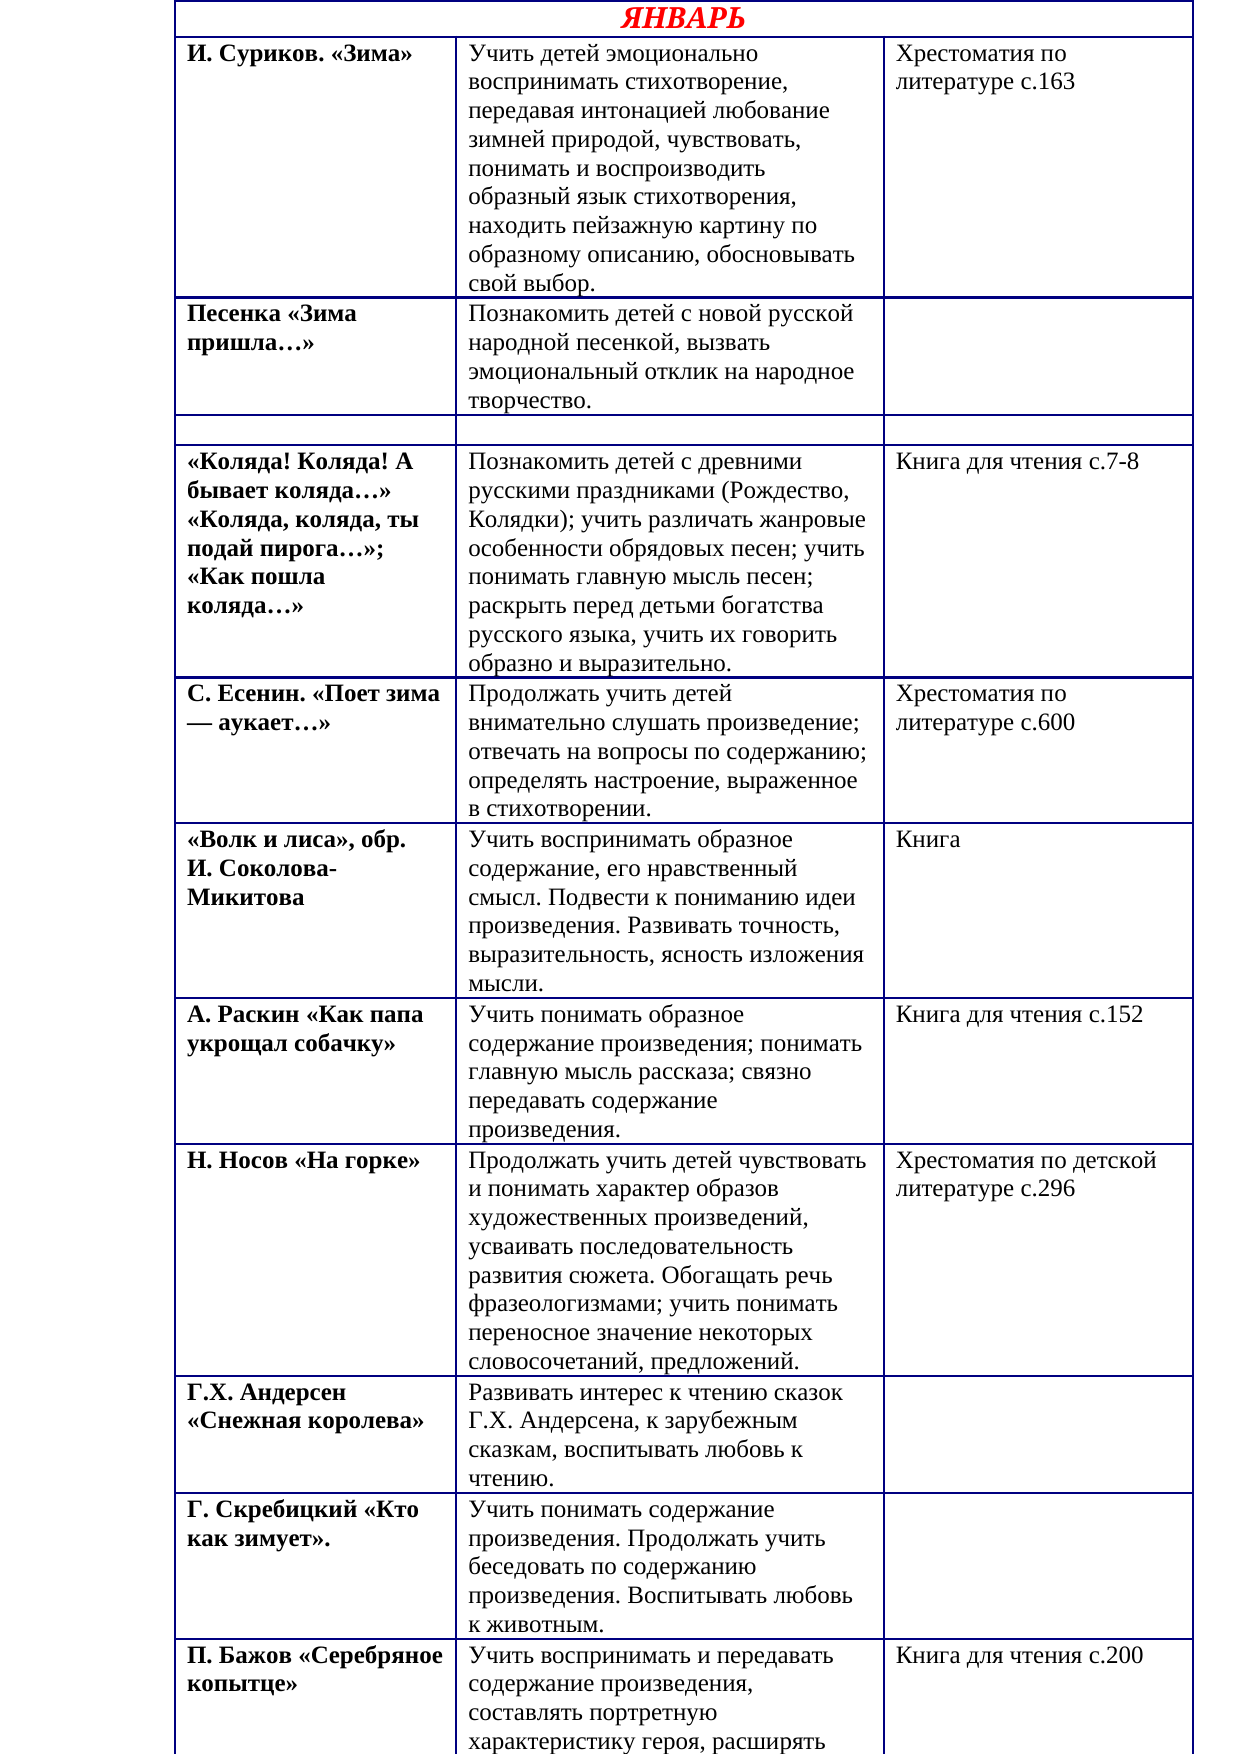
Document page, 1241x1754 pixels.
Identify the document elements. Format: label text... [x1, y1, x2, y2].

table_cell Н. Носов «На горке» [176, 1145, 455, 1375]
table_cell [176, 416, 455, 444]
table_cell Продолжать учить детей чувствовать и понимать характер образов художественных произведений, усваивать последовательность развития сюжета. Обогащать речь фразеологизмами; учить понимать переносное значение некоторых словосочетаний, предложений. [457, 1145, 883, 1375]
table_cell Учить воспринимать образное содержание, его нравственный смысл. Подвести к пониманию идеи произведения. Развивать точность, выразительность, ясность изложения мысли. [457, 824, 883, 997]
table_cell Книга [885, 824, 1192, 997]
table_cell Хрестоматия по литературе с.163 [885, 38, 1192, 296]
table_cell [885, 416, 1192, 444]
table_cell [885, 299, 1192, 413]
table_cell [885, 1377, 1192, 1492]
table_cell Песенка «Зима пришла…» [176, 299, 455, 413]
table_cell П. Бажов «Серебряное копытце» [176, 1640, 455, 1754]
table_cell А. Раскин «Как папа укрощал собачку» [176, 999, 455, 1143]
table_cell И. Суриков. «Зима» [176, 38, 455, 296]
table_cell Познакомить детей с новой русской народной песенкой, вызвать эмоциональный отклик на народное творчество. [457, 299, 883, 413]
table_cell [457, 416, 883, 444]
table_cell «Волк и лиса», обр. И. Соколова-Микитова [176, 824, 455, 997]
table_cell С. Есенин. «Поет зима — аукает…» [176, 679, 455, 822]
table_cell Г. Скребицкий «Кто как зимует». [176, 1494, 455, 1638]
table_cell Хрестоматия по литературе с.600 [885, 679, 1192, 822]
table_cell Учить воспринимать и передавать содержание произведения, составлять портретную характеристику героя, расширять читательский кругозор, обогащать словарный запас, развивать внимание, воспитывать чувство доброты, любви к природе, животным, заботы о слабых. [457, 1640, 883, 1754]
table_cell [885, 1494, 1192, 1638]
table_cell «Коляда! Коляда! А бывает коляда…» «Коляда, коляда, ты подай пирога…»; «Как пошла коляда…» [176, 446, 455, 676]
table_header ЯНВАРЬ [176, 2, 1192, 36]
table_cell Книга для чтения с.152 [885, 999, 1192, 1143]
table_cell Развивать интерес к чтению сказок Г.Х. Андерсена, к зарубежным сказкам, воспитывать любовь к чтению. [457, 1377, 883, 1492]
table_cell Учить детей эмоционально воспринимать стихотворение, передавая интонацией любование зимней природой, чувствовать, понимать и воспроизводить образный язык стихотворения, находить пейзажную картину по образному описанию, обосновывать свой выбор. [457, 38, 883, 296]
table_cell Учить понимать содержание произведения. Продолжать учить беседовать по содержанию произведения. Воспитывать любовь к животным. [457, 1494, 883, 1638]
table_cell Продолжать учить детей внимательно слушать произведение; отвечать на вопросы по содержанию; определять настроение, выраженное в стихотворении. [457, 679, 883, 822]
table_cell Хрестоматия по детской литературе с.296 [885, 1145, 1192, 1375]
table_cell Познакомить детей с древними русскими праздниками (Рождество, Колядки); учить различать жанровые особенности обрядовых песен; учить понимать главную мысль песен; раскрыть перед детьми богатства русского языка, учить их говорить образно и выразительно. [457, 446, 883, 676]
table_cell Книга для чтения с.7-8 [885, 446, 1192, 676]
table_cell Учить понимать образное содержание произведения; понимать главную мысль рассказа; связно передавать содержание произведения. [457, 999, 883, 1143]
table_cell Г.Х. Андерсен «Снежная королева» [176, 1377, 455, 1492]
table_cell Книга для чтения с.200 [885, 1640, 1192, 1754]
